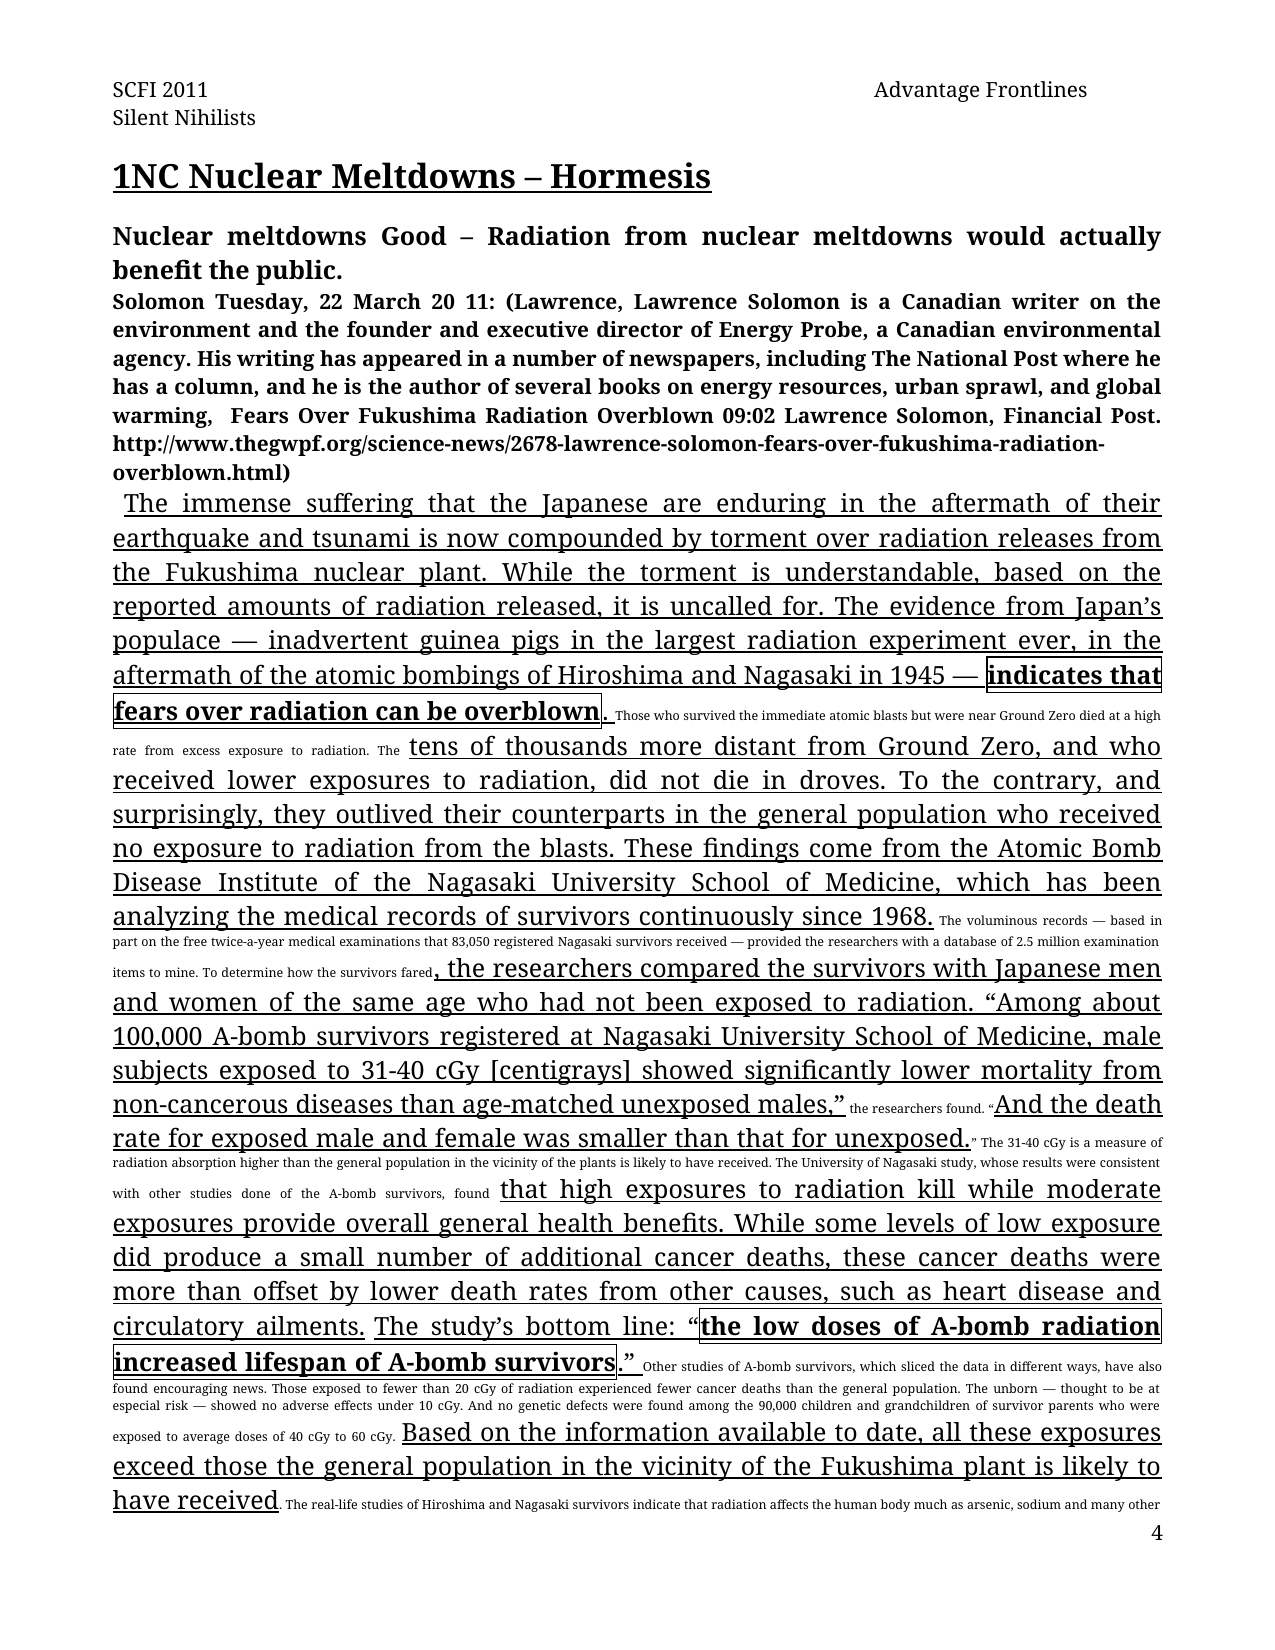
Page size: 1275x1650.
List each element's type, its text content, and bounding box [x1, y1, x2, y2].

text Solomon Tuesday, 22 March 20 11: (Lawrence, Lawrence Solomon is a Canadian writer on the environment and the founder and executive director of Energy Probe, a Canadian environmental agency. His writing has appeared in a number of newspapers, including The National Post where he has a column, and he is the author of several books on energy resources, urban sprawl, and global warming, Fears Over Fukushima Radiation Overblown 09:02 Lawrence Solomon, Financial Post. http://www.thegwpf.org/science-news/2678-lawrence-solomon-fears-over-fukushima-radiation-overblown.html) [112, 287, 1162, 486]
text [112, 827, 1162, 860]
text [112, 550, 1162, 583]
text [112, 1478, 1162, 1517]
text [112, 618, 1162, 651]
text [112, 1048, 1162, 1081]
subtitle Nuclear meltdowns Good – Radiation from nuclear meltdowns would actually benefit the public. [112, 219, 1162, 287]
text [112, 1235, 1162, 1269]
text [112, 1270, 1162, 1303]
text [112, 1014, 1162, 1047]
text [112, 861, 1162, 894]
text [112, 1304, 1162, 1477]
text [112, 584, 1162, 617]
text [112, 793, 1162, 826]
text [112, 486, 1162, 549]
subtitle 1NC Nuclear Meltdowns – Hormesis [112, 153, 1162, 198]
